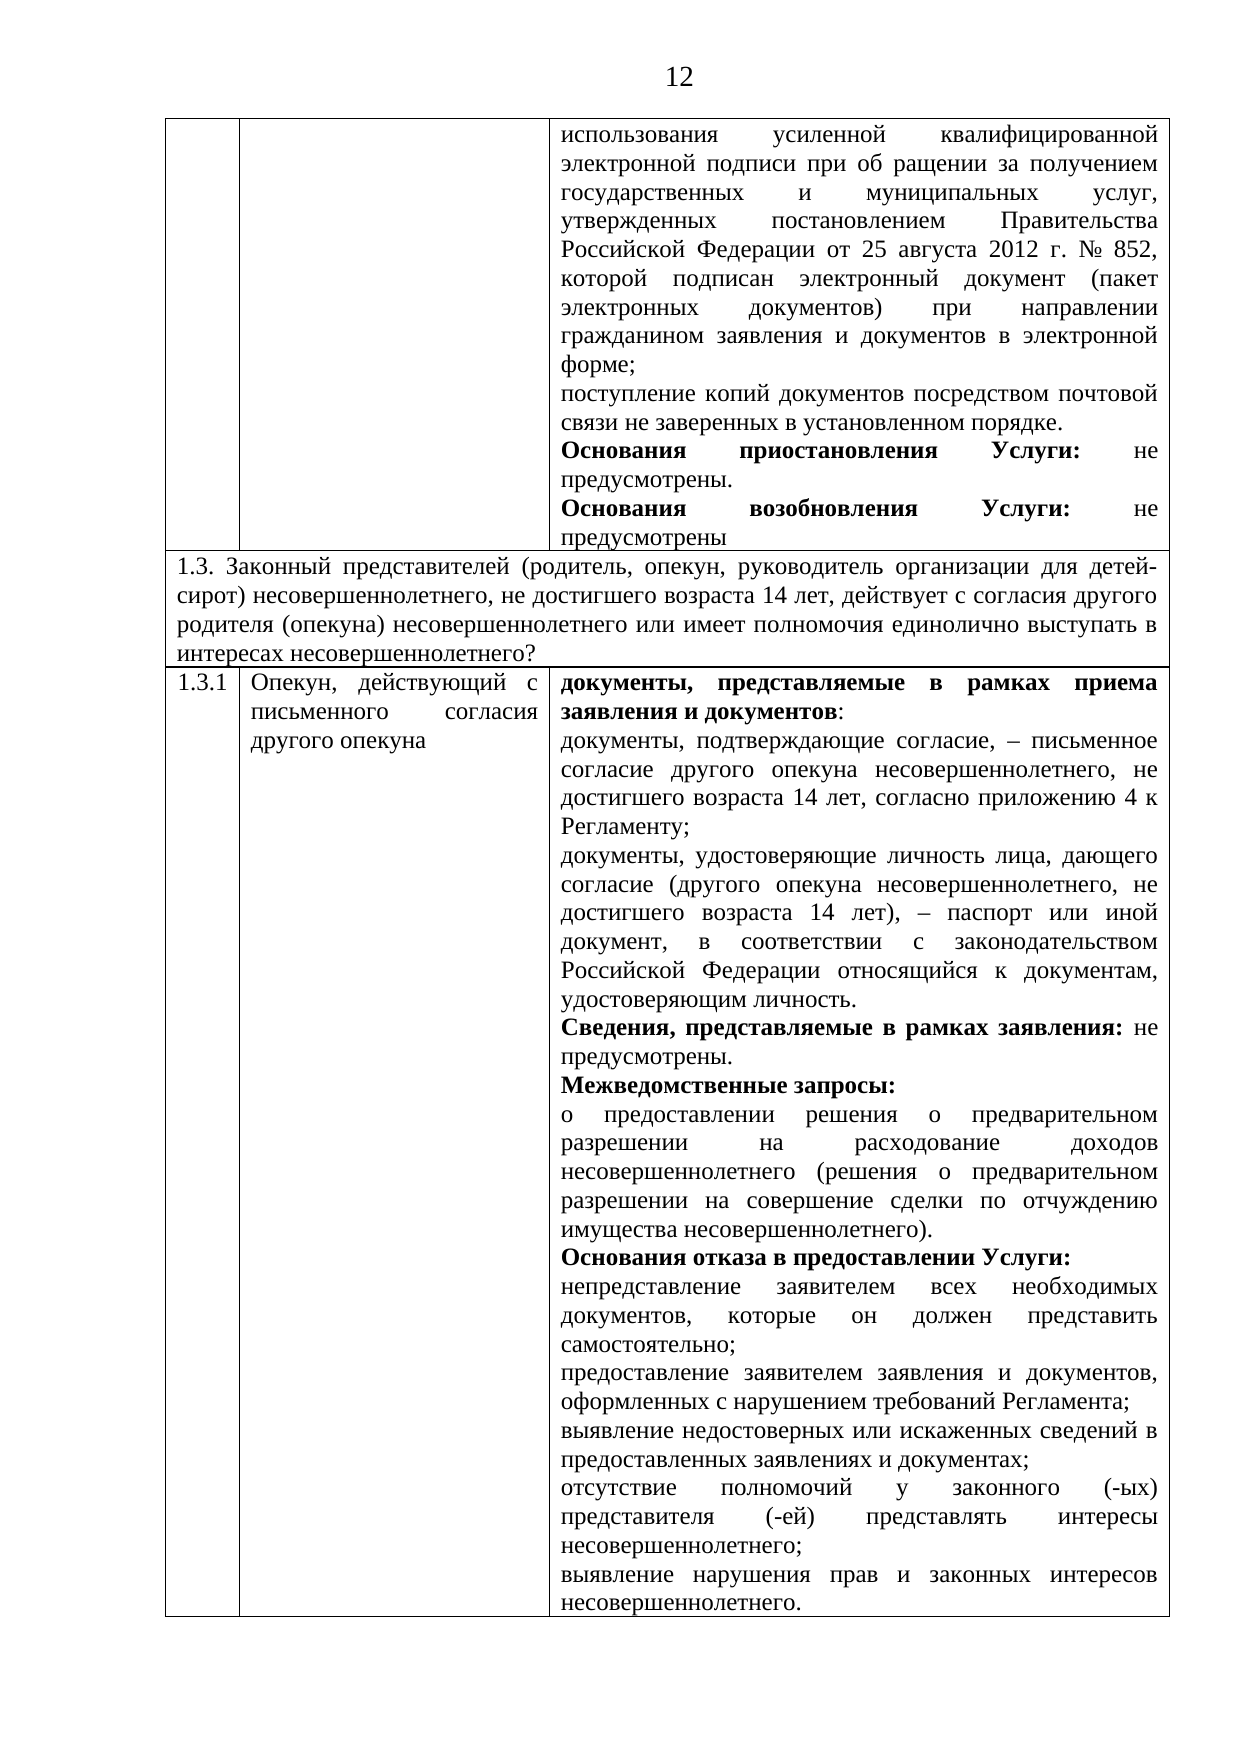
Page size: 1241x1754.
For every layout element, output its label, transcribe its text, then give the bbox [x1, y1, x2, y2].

table_cell 1.3. Законный представителей (родитель, опекун, руководитель организации для детей-сирот) несовершеннолетнего, не достигшего возраста 14 лет, действует с согласия другого родителя (опекуна) несовершеннолетнего или имеет полномочия единолично выступать в интересах несовершеннолетнего? [166, 551, 1169, 666]
table_cell [166, 119, 239, 550]
table_cell 1.3.1 [166, 668, 239, 1616]
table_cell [240, 668, 549, 1616]
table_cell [550, 668, 1169, 1616]
table_cell [240, 119, 549, 550]
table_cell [550, 119, 1169, 550]
